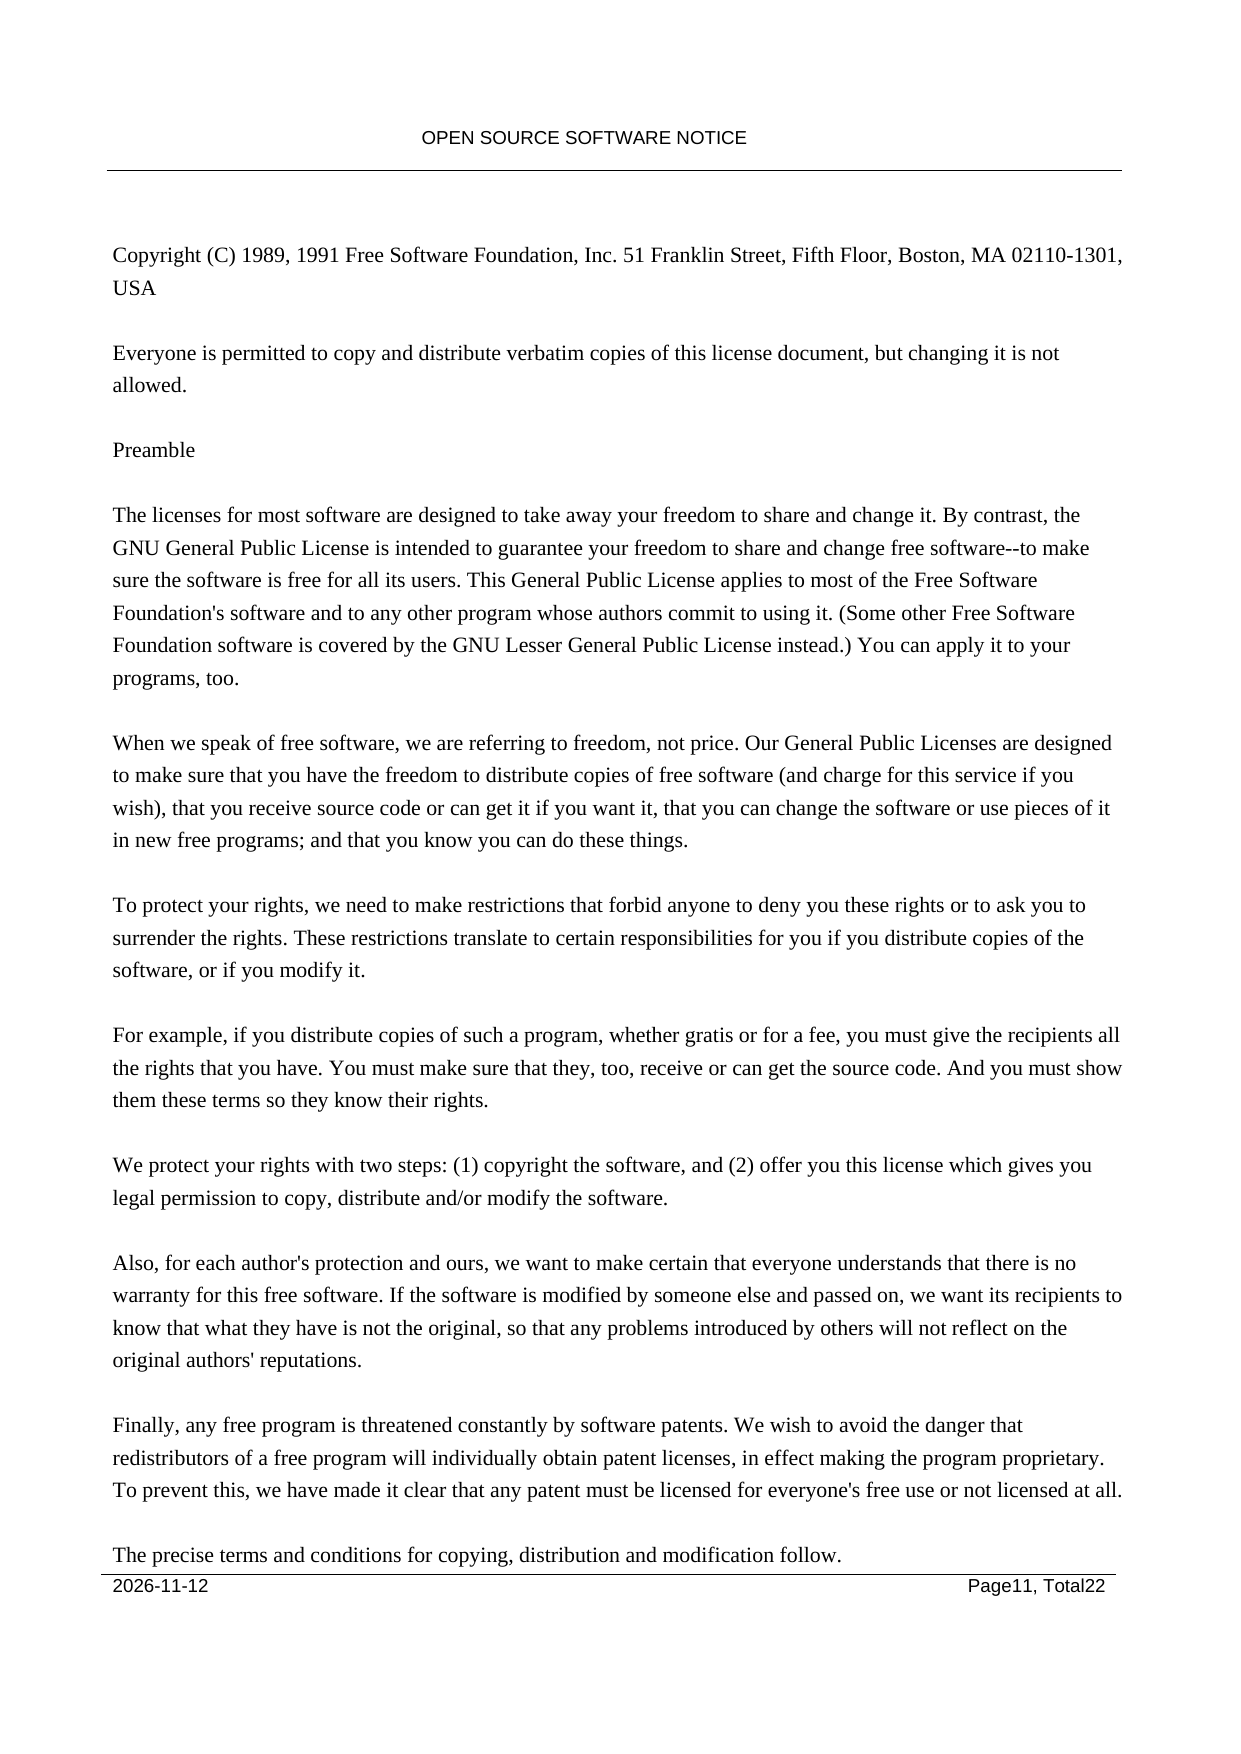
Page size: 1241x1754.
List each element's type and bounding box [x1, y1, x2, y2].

text [112, 206, 1128, 1571]
